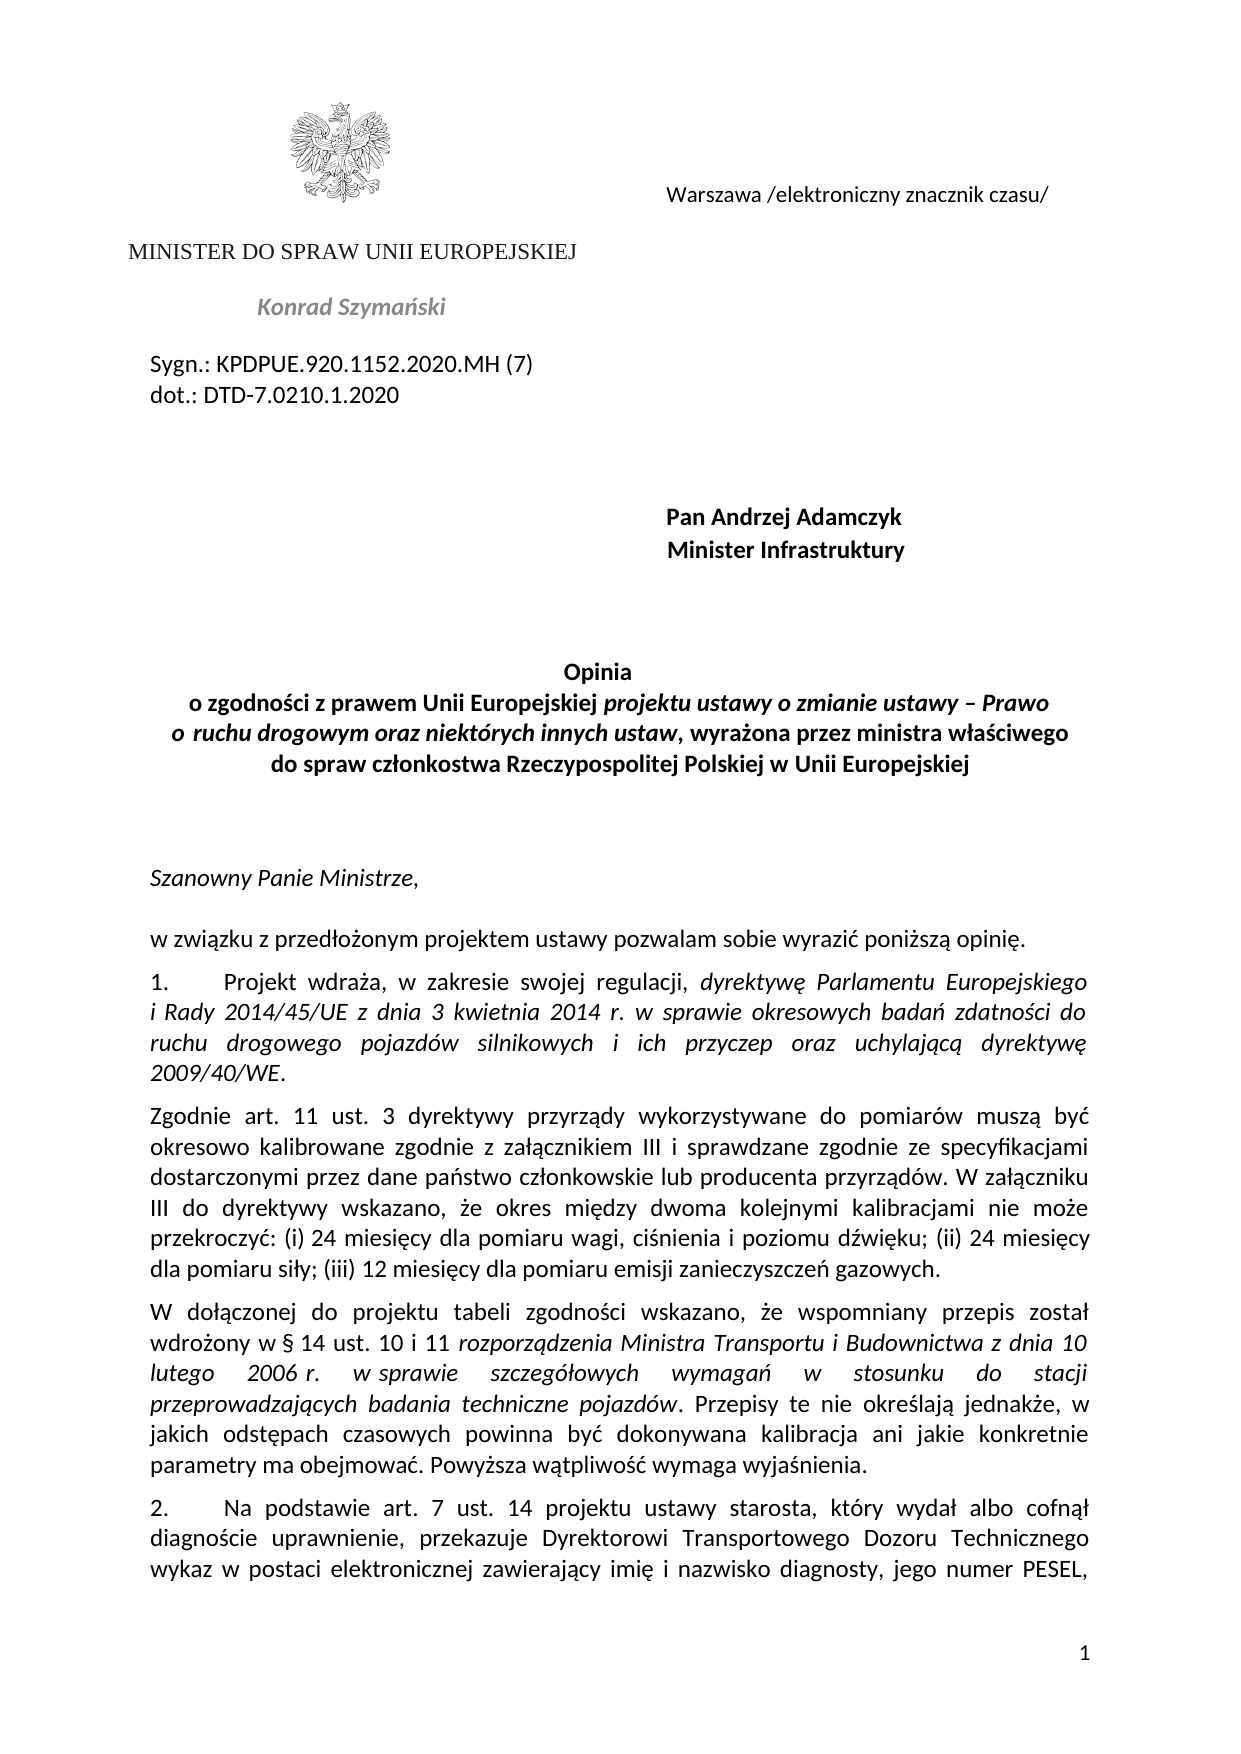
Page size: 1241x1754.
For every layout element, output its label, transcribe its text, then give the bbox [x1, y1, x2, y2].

text dot.: DTD-7.0210.1.2020 [150, 379, 1095, 410]
list Zgodnie art. 11 ust. 3 dyrektywy przyrządy wykorzystywane do pomiarów muszą być okresowo kalibrowane zgodnie z załącznikiem III i sprawdzane zgodnie ze specyfikacjami dostarczonymi przez dane państwo członkowskie lub producenta przyrządów. W załączniku III do dyrektywy wskazano, że okres między dwoma kolejnymi kalibracjami nie może przekroczyć: (i) 24 miesięcy dla pomiaru wagi, ciśnienia i poziomu dźwięku; (ii) 24 miesięcy dla pomiaru siły; (iii) 12 miesięcy dla pomiaru emisji zanieczyszczeń gazowych. [150, 1101, 1090, 1284]
text Opinia [106, 656, 1090, 687]
text MINISTER DO SPRAW UNII EUROPEJSKIEJ [88, 238, 617, 265]
text w związku z przedłożonym projektem ustawy pozwalam sobie wyrazić poniższą opinię. [150, 923, 1090, 953]
text Szanowny Panie Ministrze, [150, 862, 1090, 892]
text Warszawa /elektroniczny znacznik czasu/ [279, 102, 1090, 208]
text o zgodności z prawem Unii Europejskiej projektu ustawy o zmianie ustawy – Prawo o ruchu drogowym oraz niektórych innych ustaw, wyrażona przez ministra właściwego do spraw członkostwa Rzeczypospolitej Polskiej w Unii Europejskiej [150, 687, 1090, 778]
text Konrad Szymański [88, 291, 617, 322]
text Sygn.: KPDPUE.920.1152.2020.MH (7) [150, 349, 1095, 379]
list W dołączonej do projektu tabeli zgodności wskazano, że wspomniany przepis został wdrożony w § 14 ust. 10 i 11 rozporządzenia Ministra Transportu i Budownictwa z dnia 10 lutego 2006 r. w sprawie szczegółowych wymagań w stosunku do stacji przeprowadzających badania techniczne pojazdów. Przepisy te nie określają jednakże, w jakich odstępach czasowych powinna być dokonywana kalibracja ani jakie konkretnie parametry ma obejmować. Powyższa wątpliwość wymaga wyjaśnienia. [150, 1296, 1090, 1479]
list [150, 1492, 1090, 1583]
picture [289, 101, 390, 203]
text Pan Andrzej Adamczyk [106, 501, 1090, 532]
list Projekt wdraża, w zakresie swojej regulacji, dyrektywę Parlamentu Europejskiego i Rady 2014/45/UE z dnia 3 kwietnia 2014 r. w sprawie okresowych badań zdatności do ruchu drogowego pojazdów silnikowych i ich przyczep oraz uchylającą dyrektywę 2009/40/WE. [150, 966, 1090, 1088]
text Minister Infrastruktury [667, 534, 1090, 565]
